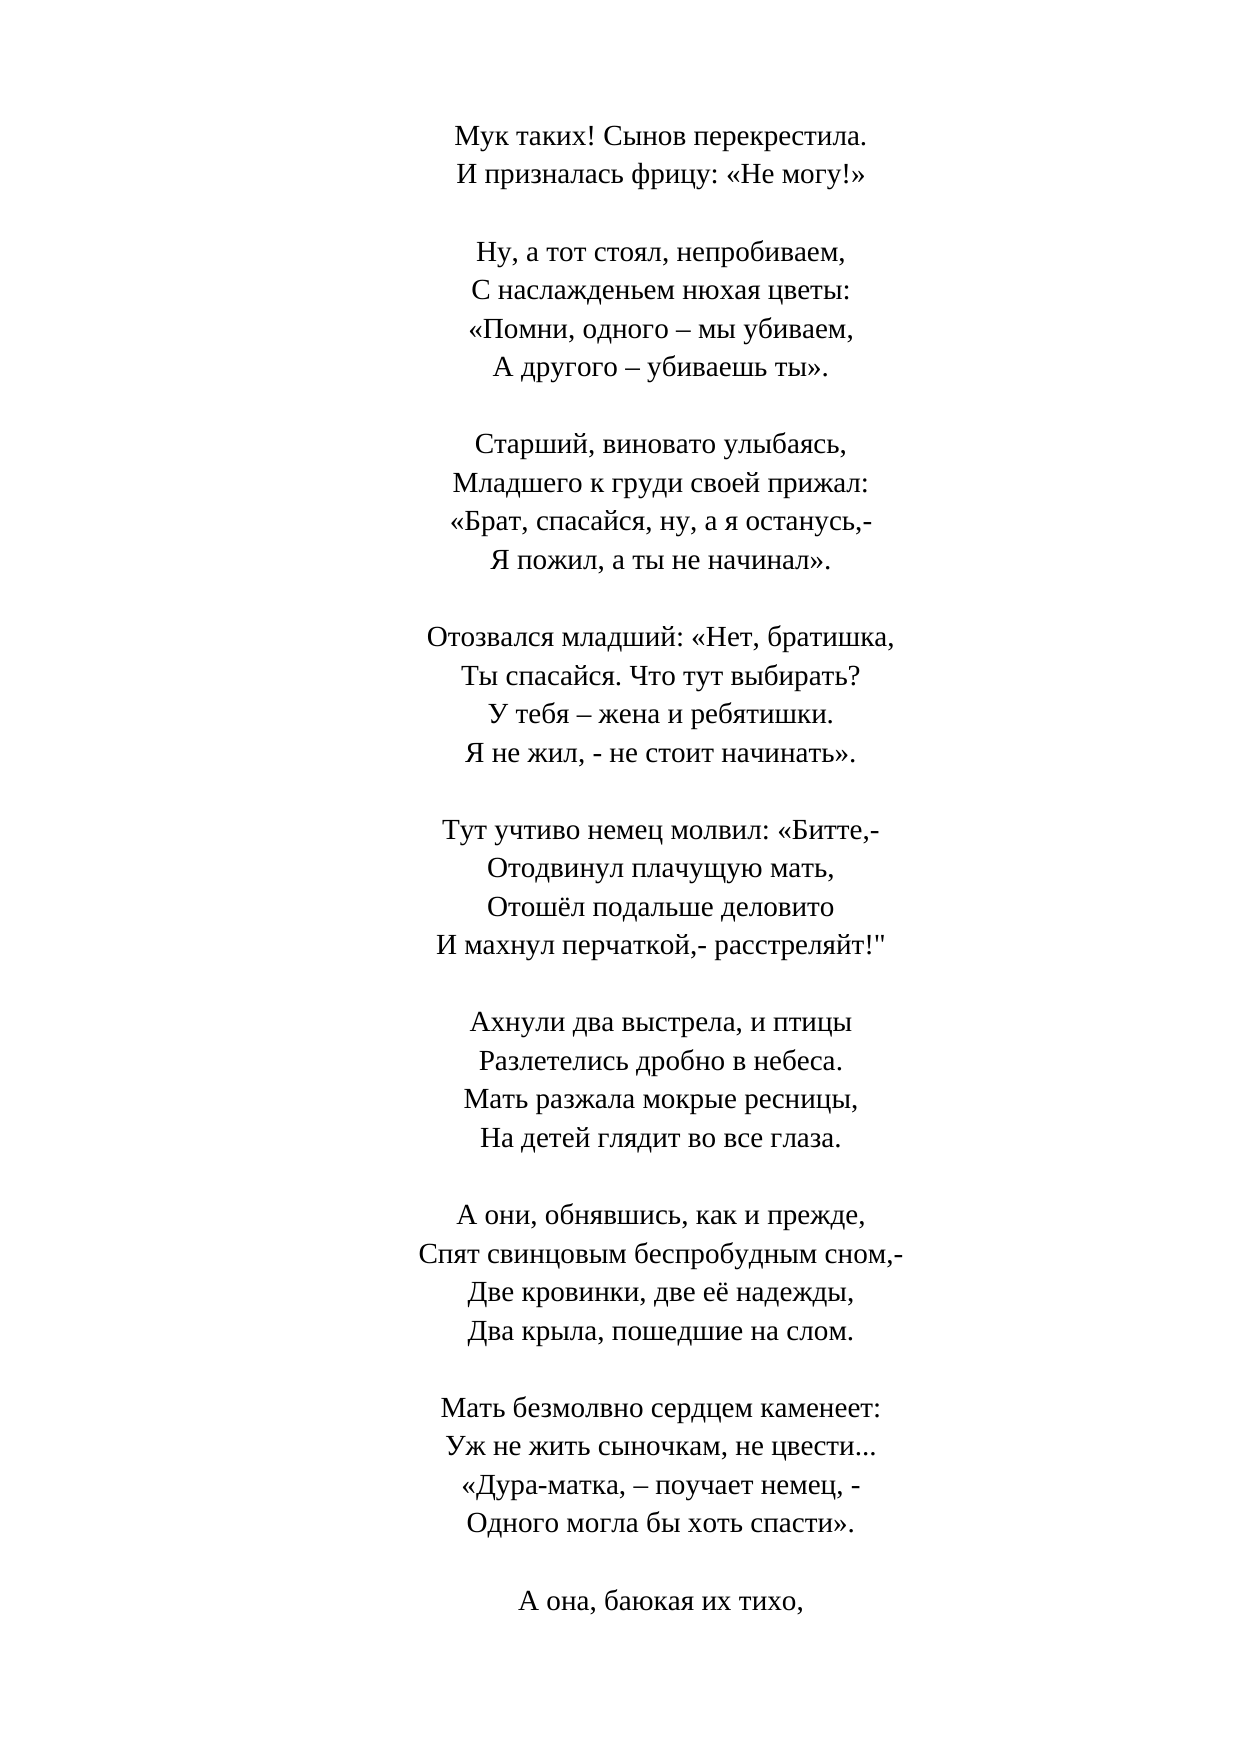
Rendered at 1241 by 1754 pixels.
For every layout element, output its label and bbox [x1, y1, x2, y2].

text [177, 118, 1152, 1616]
